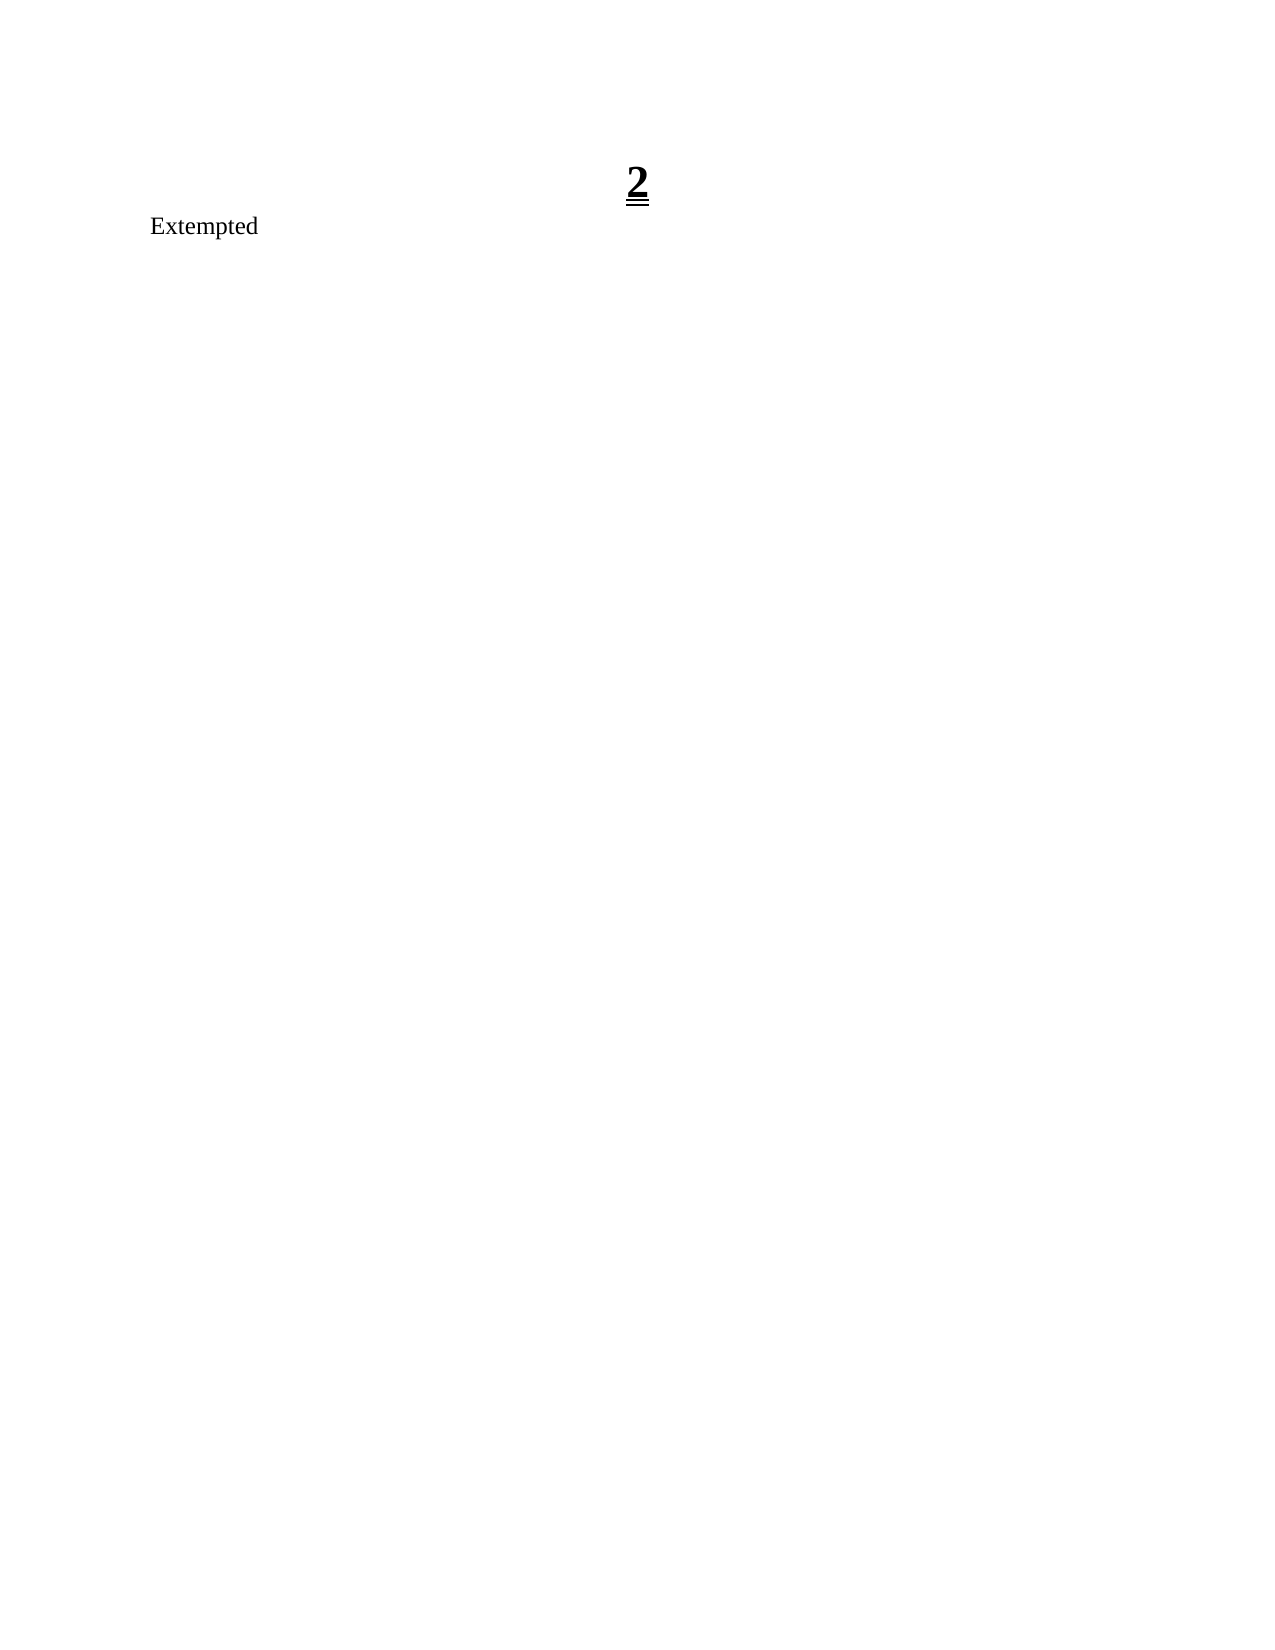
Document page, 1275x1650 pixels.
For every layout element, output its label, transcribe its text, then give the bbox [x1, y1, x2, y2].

text Extempted [150, 211, 1125, 240]
subtitle 2 [150, 154, 1125, 207]
